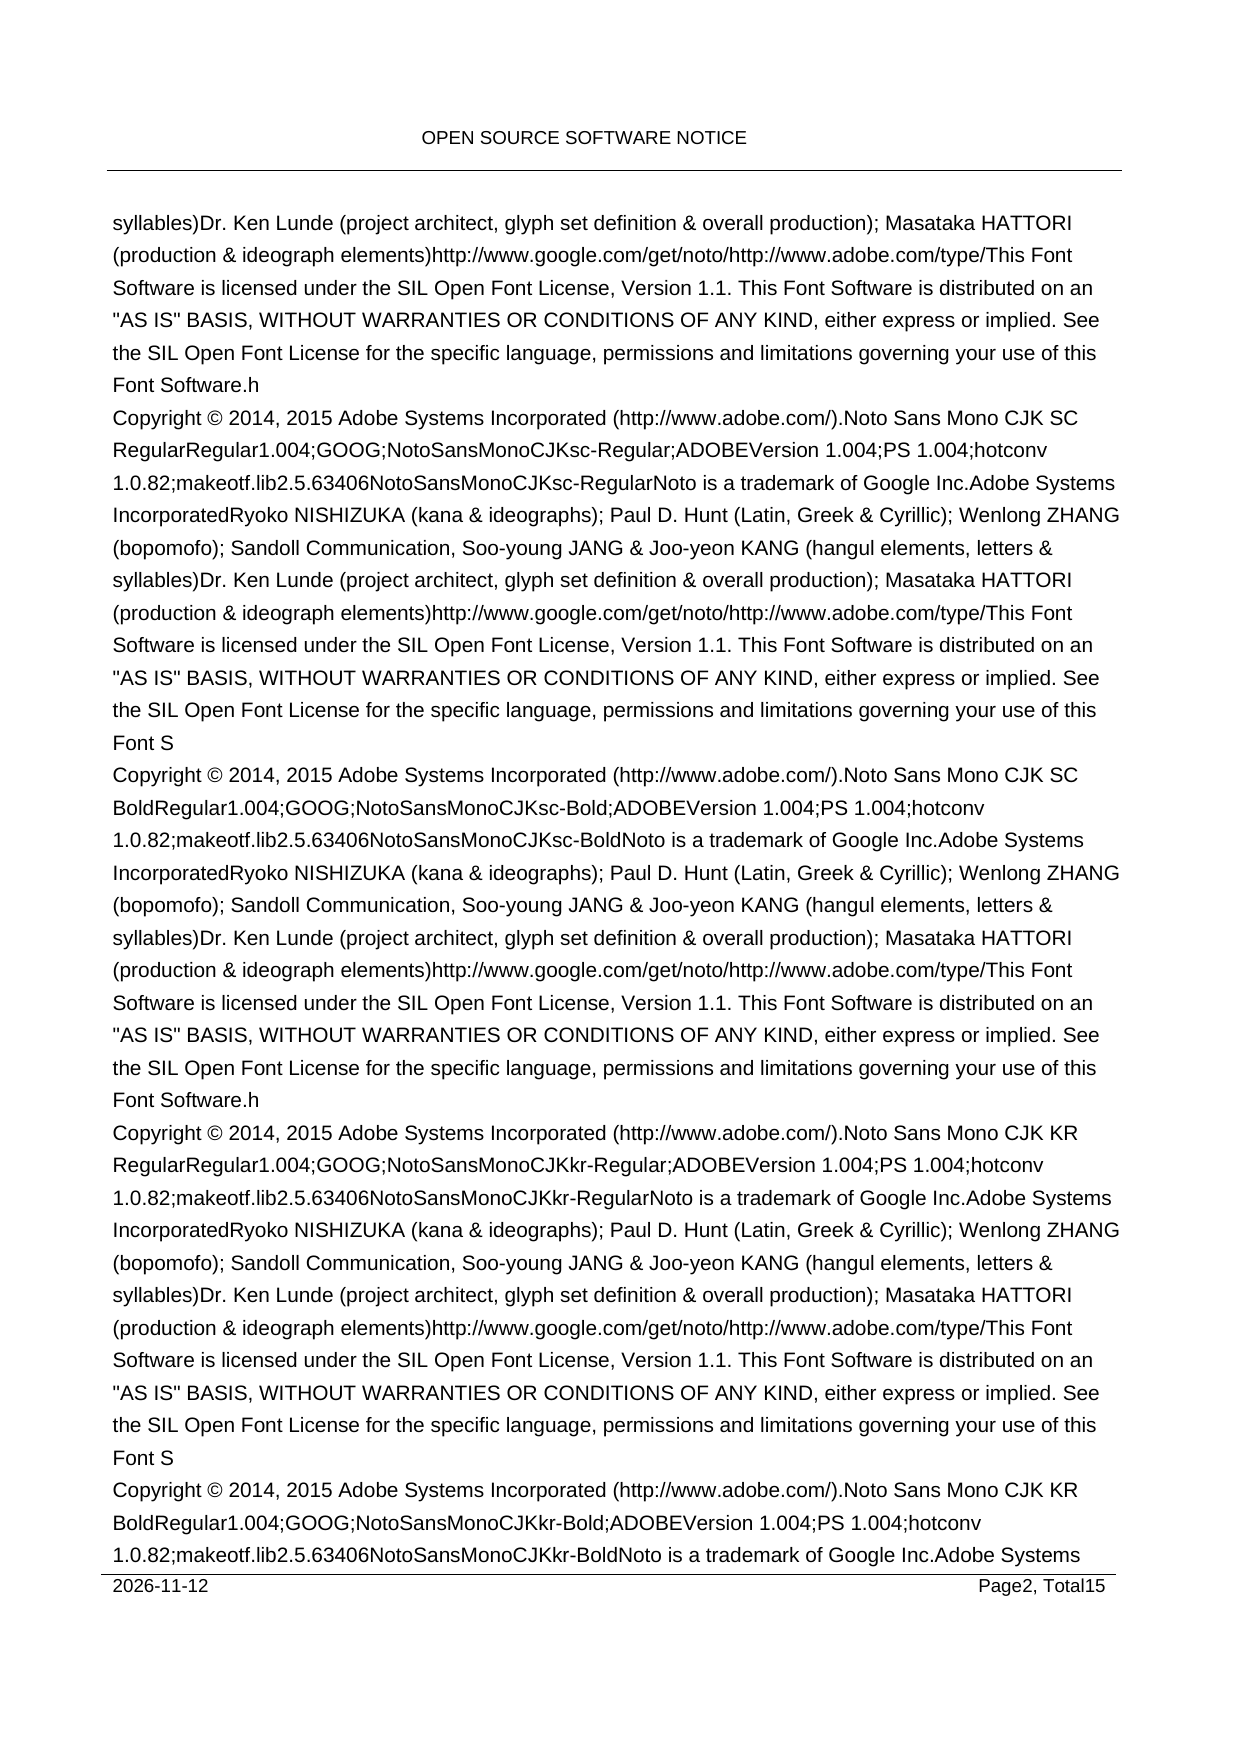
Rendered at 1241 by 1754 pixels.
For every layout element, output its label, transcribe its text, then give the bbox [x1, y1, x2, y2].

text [112, 206, 1128, 401]
text Copyright © 2014, 2015 Adobe Systems Incorporated (http://www.adobe.com/).Noto Sans Mono CJK SC BoldRegular1.004;GOOG;NotoSansMonoCJKsc-Bold;ADOBEVersion 1.004;PS 1.004;hotconv 1.0.82;makeotf.lib2.5.63406NotoSansMonoCJKsc-BoldNoto is a trademark of Google Inc.Adobe Systems IncorporatedRyoko NISHIZUKA (kana & ideographs); Paul D. Hunt (Latin, Greek & Cyrillic); Wenlong ZHANG (bopomofo); Sandoll Communication, Soo-young JANG & Joo-yeon KANG (hangul elements, letters & syllables)Dr. Ken Lunde (project architect, glyph set definition & overall production); Masataka HATTORI (production & ideograph elements)http://www.google.com/get/noto/http://www.adobe.com/type/This Font Software is licensed under the SIL Open Font License, Version 1.1. This Font Software is distributed on an "AS IS" BASIS, WITHOUT WARRANTIES OR CONDITIONS OF ANY KIND, either express or implied. See the SIL Open Font License for the specific language, permissions and limitations governing your use of this Font Software.h [112, 759, 1128, 1116]
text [112, 1474, 1128, 1571]
text Copyright © 2014, 2015 Adobe Systems Incorporated (http://www.adobe.com/).Noto Sans Mono CJK KR RegularRegular1.004;GOOG;NotoSansMonoCJKkr-Regular;ADOBEVersion 1.004;PS 1.004;hotconv 1.0.82;makeotf.lib2.5.63406NotoSansMonoCJKkr-RegularNoto is a trademark of Google Inc.Adobe Systems IncorporatedRyoko NISHIZUKA (kana & ideographs); Paul D. Hunt (Latin, Greek & Cyrillic); Wenlong ZHANG (bopomofo); Sandoll Communication, Soo-young JANG & Joo-yeon KANG (hangul elements, letters & syllables)Dr. Ken Lunde (project architect, glyph set definition & overall production); Masataka HATTORI (production & ideograph elements)http://www.google.com/get/noto/http://www.adobe.com/type/This Font Software is licensed under the SIL Open Font License, Version 1.1. This Font Software is distributed on an "AS IS" BASIS, WITHOUT WARRANTIES OR CONDITIONS OF ANY KIND, either express or implied. See the SIL Open Font License for the specific language, permissions and limitations governing your use of this Font S [112, 1116, 1128, 1474]
text Copyright © 2014, 2015 Adobe Systems Incorporated (http://www.adobe.com/).Noto Sans Mono CJK SC RegularRegular1.004;GOOG;NotoSansMonoCJKsc-Regular;ADOBEVersion 1.004;PS 1.004;hotconv 1.0.82;makeotf.lib2.5.63406NotoSansMonoCJKsc-RegularNoto is a trademark of Google Inc.Adobe Systems IncorporatedRyoko NISHIZUKA (kana & ideographs); Paul D. Hunt (Latin, Greek & Cyrillic); Wenlong ZHANG (bopomofo); Sandoll Communication, Soo-young JANG & Joo-yeon KANG (hangul elements, letters & syllables)Dr. Ken Lunde (project architect, glyph set definition & overall production); Masataka HATTORI (production & ideograph elements)http://www.google.com/get/noto/http://www.adobe.com/type/This Font Software is licensed under the SIL Open Font License, Version 1.1. This Font Software is distributed on an "AS IS" BASIS, WITHOUT WARRANTIES OR CONDITIONS OF ANY KIND, either express or implied. See the SIL Open Font License for the specific language, permissions and limitations governing your use of this Font S [112, 401, 1128, 759]
